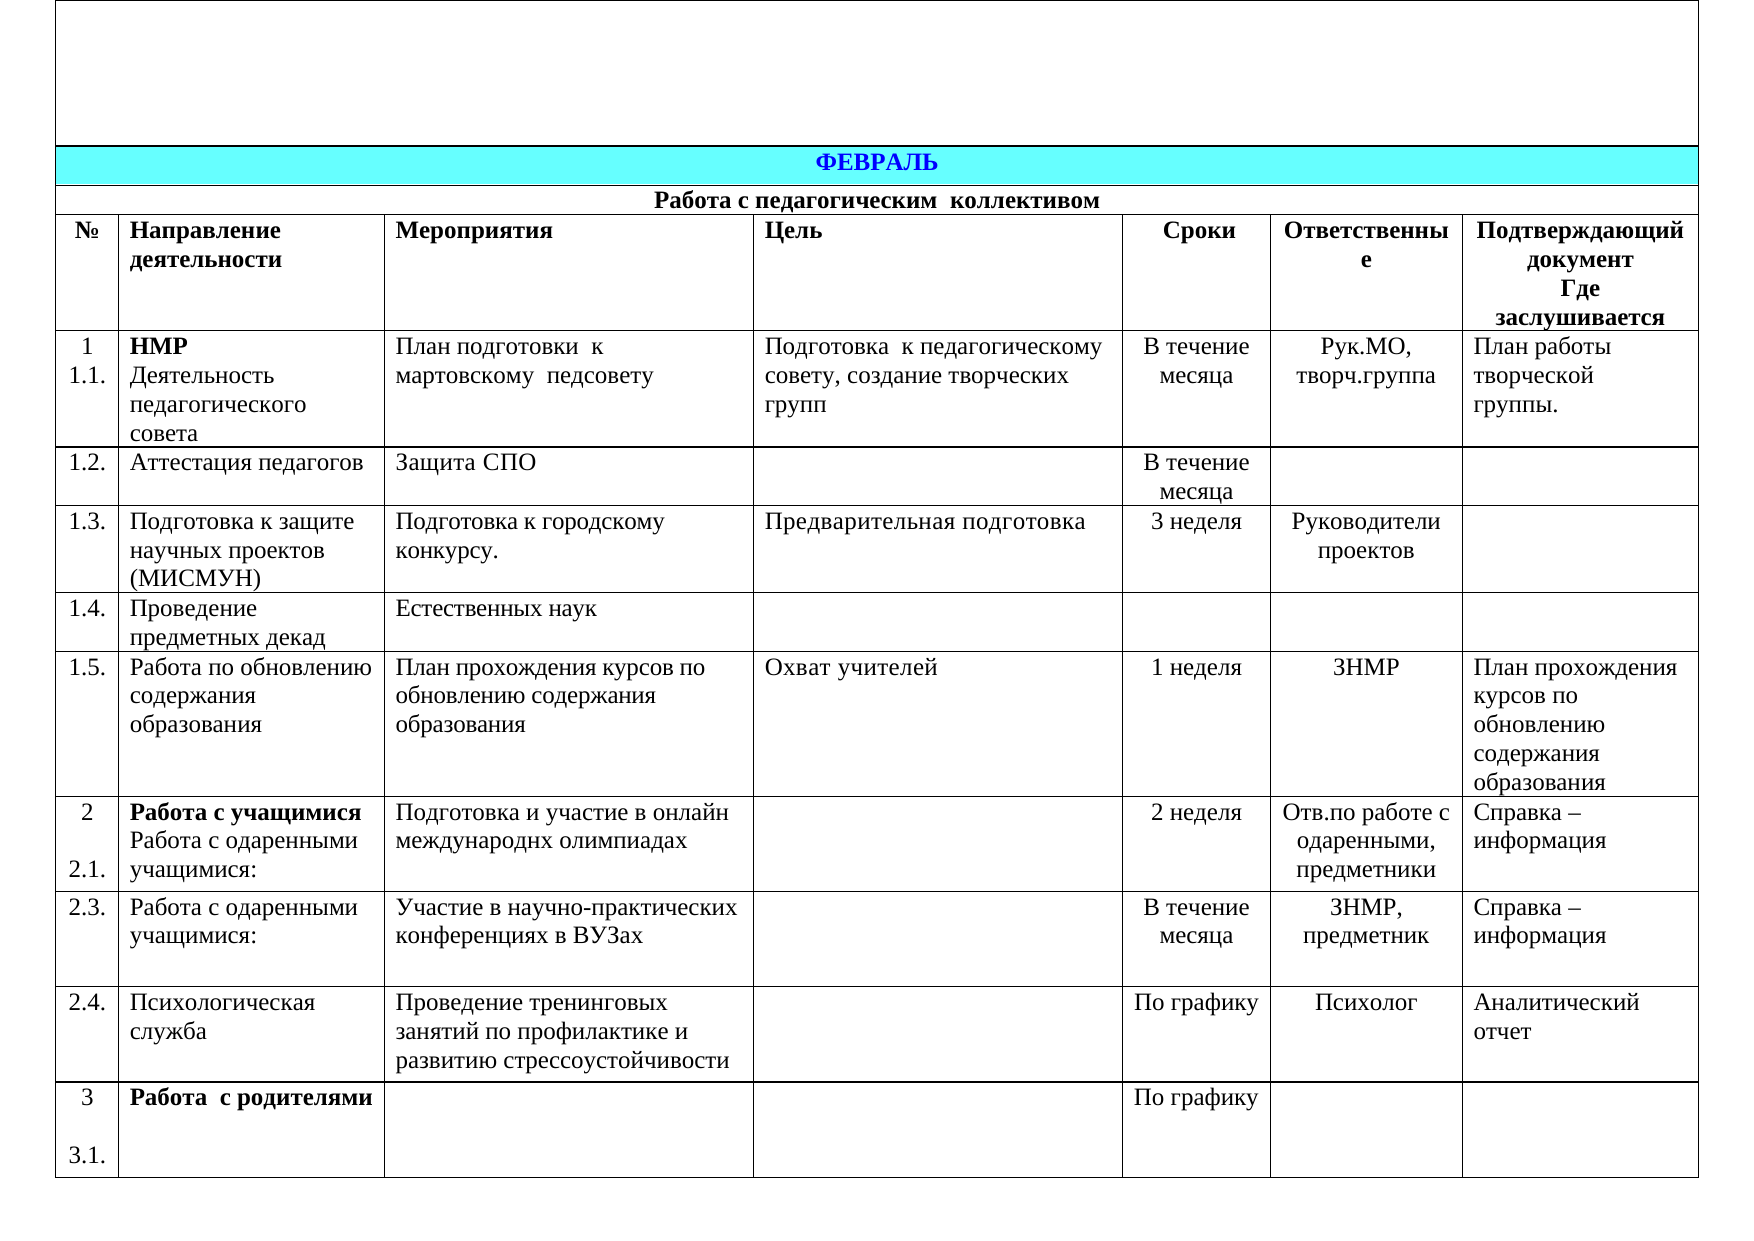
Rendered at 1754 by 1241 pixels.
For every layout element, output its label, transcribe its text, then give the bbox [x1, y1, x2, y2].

table_cell НМР Деятельность педагогического совета [119, 331, 384, 446]
table_cell Предварительная подготовка [754, 506, 1122, 592]
table_cell Участие в научно-практических конференциях в ВУЗах [385, 892, 753, 986]
table_cell Проведение тренинговых занятий по профилактике и развитию стрессоустойчивости [385, 987, 753, 1081]
table_cell [1123, 593, 1270, 651]
table_cell [754, 1083, 1122, 1177]
table_cell Охват учителей [754, 652, 1122, 796]
table_cell В течение месяца [1123, 892, 1270, 986]
table_cell Мероприятия [385, 215, 753, 330]
table_cell 2.4. [56, 987, 118, 1081]
table_cell Руководители проектов [1271, 506, 1462, 592]
table_cell Цель [754, 215, 1122, 330]
table_cell В течение месяца [1123, 331, 1270, 446]
table_cell [754, 797, 1122, 891]
table_cell По графику [1123, 1083, 1270, 1177]
table_cell № [56, 215, 118, 330]
table_cell Подготовка и участие в онлайн международнх олимпиадах [385, 797, 753, 891]
table_cell Подготовка к защите научных проектов (МИСМУН) [119, 506, 384, 592]
table_cell [754, 892, 1122, 986]
table_cell Работа по обновлению содержания образования [119, 652, 384, 796]
table_cell [1463, 506, 1698, 592]
table_cell [754, 987, 1122, 1081]
table_cell 2 2.1. [56, 797, 118, 891]
table_cell План работы творческой группы. [1463, 331, 1698, 446]
table_header [56, 1, 1698, 145]
table_cell Сроки [1123, 215, 1270, 330]
table_cell Проведение предметных декад [119, 593, 384, 651]
table_cell 2 неделя [1123, 797, 1270, 891]
table_cell 1 неделя [1123, 652, 1270, 796]
table_cell Работа с учащимися Работа с одаренными учащимися: [119, 797, 384, 891]
table_cell Работа с родителями [119, 1083, 384, 1177]
table_cell Естественных наук [385, 593, 753, 651]
table_cell Работа с одаренными учащимися: [119, 892, 384, 986]
table_cell Рук.МО, творч.группа [1271, 331, 1462, 446]
table_cell План подготовки к мартовскому педсовету [385, 331, 753, 446]
table_cell [1271, 1083, 1462, 1177]
table_cell 3 неделя [1123, 506, 1270, 592]
table_cell В течение месяца [1123, 448, 1270, 505]
table_cell Психолог [1271, 987, 1462, 1081]
table_cell 3 3.1. [56, 1083, 118, 1177]
table_cell [1271, 448, 1462, 505]
table_cell [754, 593, 1122, 651]
table_cell Подтверждающий документ Где заслушивается [1463, 215, 1698, 330]
table_cell [1271, 593, 1462, 651]
table_cell Справка – информация [1463, 892, 1698, 986]
table_cell Аттестация педагогов [119, 448, 384, 505]
table_cell Отв.по работе с одаренными, предметники [1271, 797, 1462, 891]
table_cell План прохождения курсов по обновлению содержания образования [385, 652, 753, 796]
table_cell Справка – информация [1463, 797, 1698, 891]
table_cell 2.3. [56, 892, 118, 986]
table_cell Работа с педагогическим коллективом [56, 186, 1698, 214]
table_cell По графику [1123, 987, 1270, 1081]
table_cell Психологическая служба [119, 987, 384, 1081]
table_cell Защита СПО [385, 448, 753, 505]
table_cell [1463, 448, 1698, 505]
table_cell ЗНМР, предметник [1271, 892, 1462, 986]
table_cell Подготовка к городскому конкурсу. [385, 506, 753, 592]
table_cell 1.3. [56, 506, 118, 592]
table_cell [1463, 1083, 1698, 1177]
table_cell Подготовка к педагогическому совету, создание творческих групп [754, 331, 1122, 446]
table_cell Аналитический отчет [1463, 987, 1698, 1081]
table_cell ФЕВРАЛЬ [56, 147, 1698, 184]
table_cell [754, 448, 1122, 505]
table_cell [1463, 593, 1698, 651]
table_cell 1.2. [56, 448, 118, 505]
table_cell 1 1.1. [56, 331, 118, 446]
table_cell ЗНМР [1271, 652, 1462, 796]
table_cell Направление деятельности [119, 215, 384, 330]
table_cell 1.4. [56, 593, 118, 651]
table_cell План прохождения курсов по обновлению содержания образования [1463, 652, 1698, 796]
table_cell Ответственные [1271, 215, 1462, 330]
table_cell 1.5. [56, 652, 118, 796]
table_cell [385, 1083, 753, 1177]
